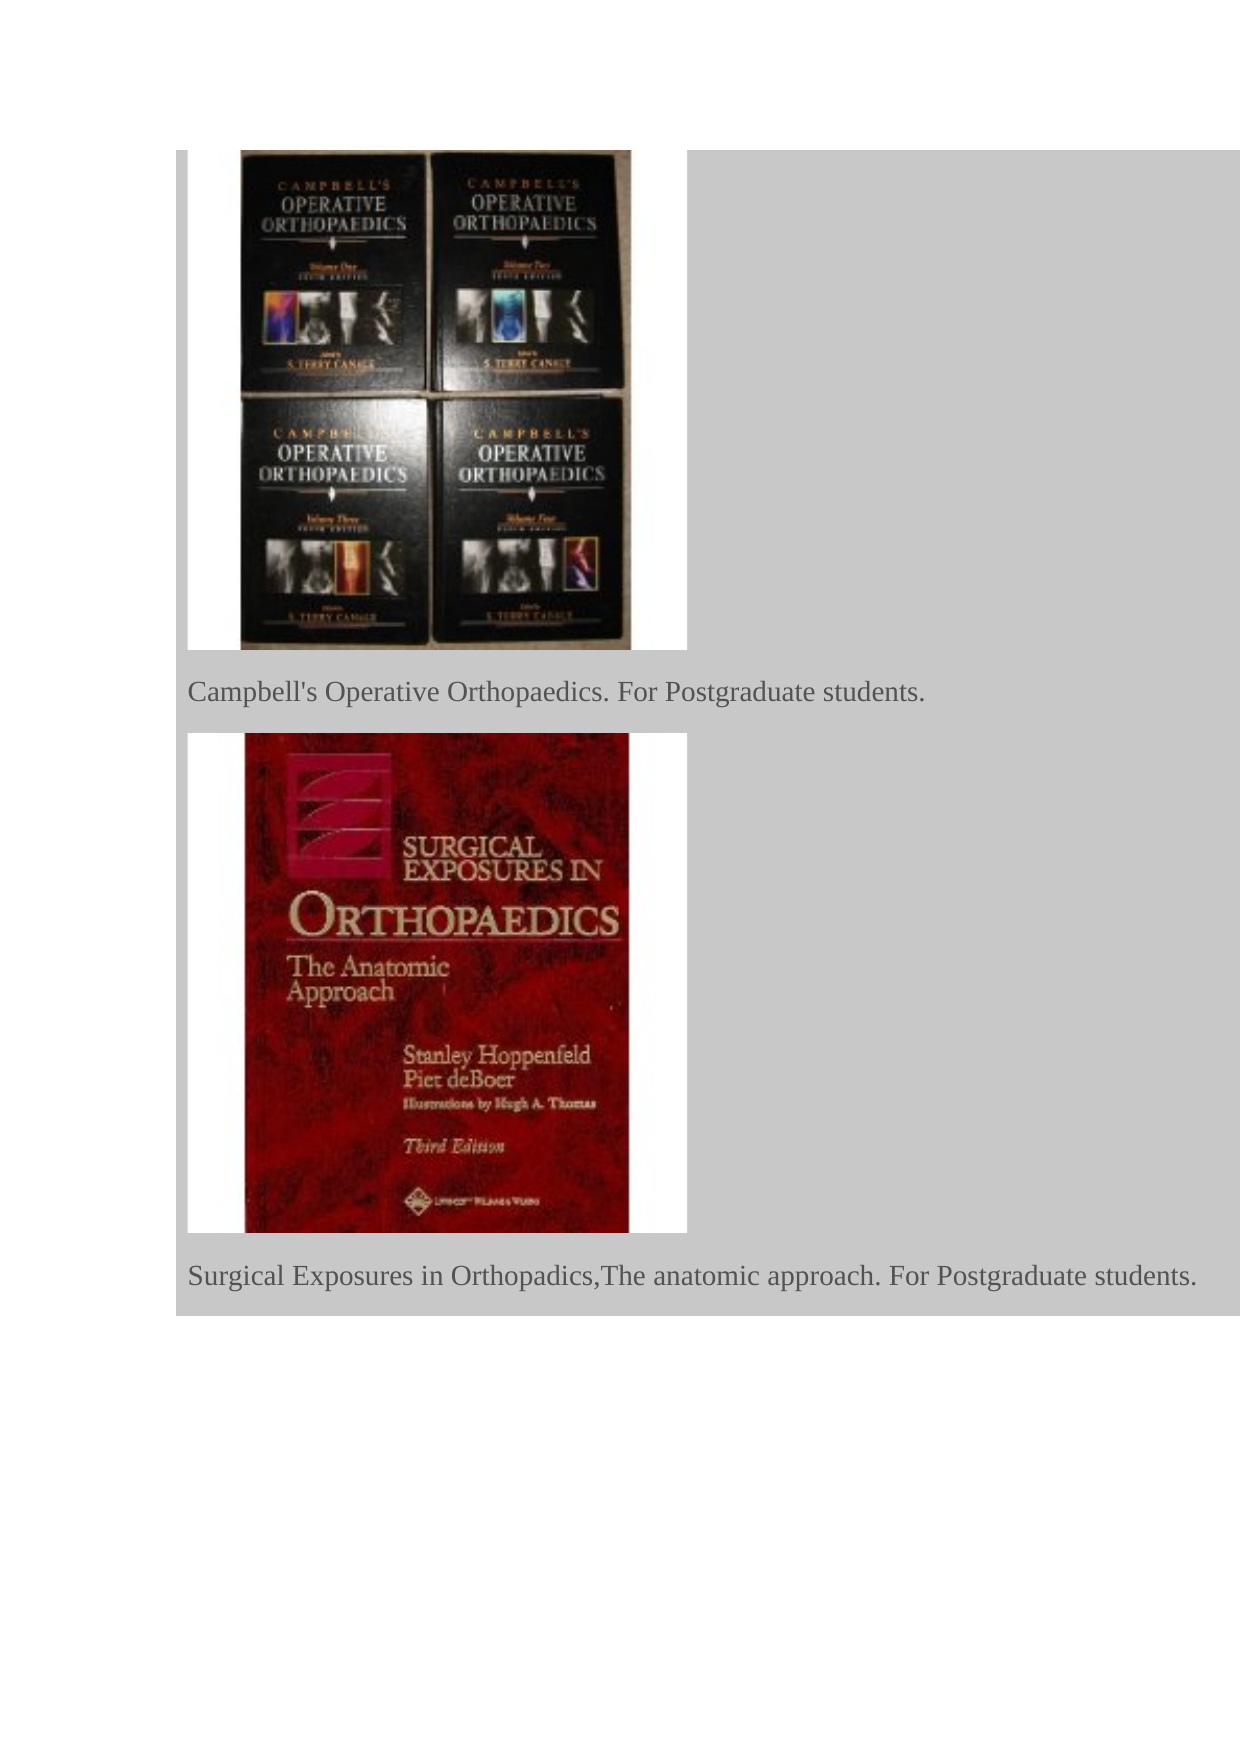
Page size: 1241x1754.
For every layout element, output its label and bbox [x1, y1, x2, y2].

table_cell [176, 150, 1240, 1316]
picture [187, 733, 688, 1233]
picture [187, 150, 688, 650]
